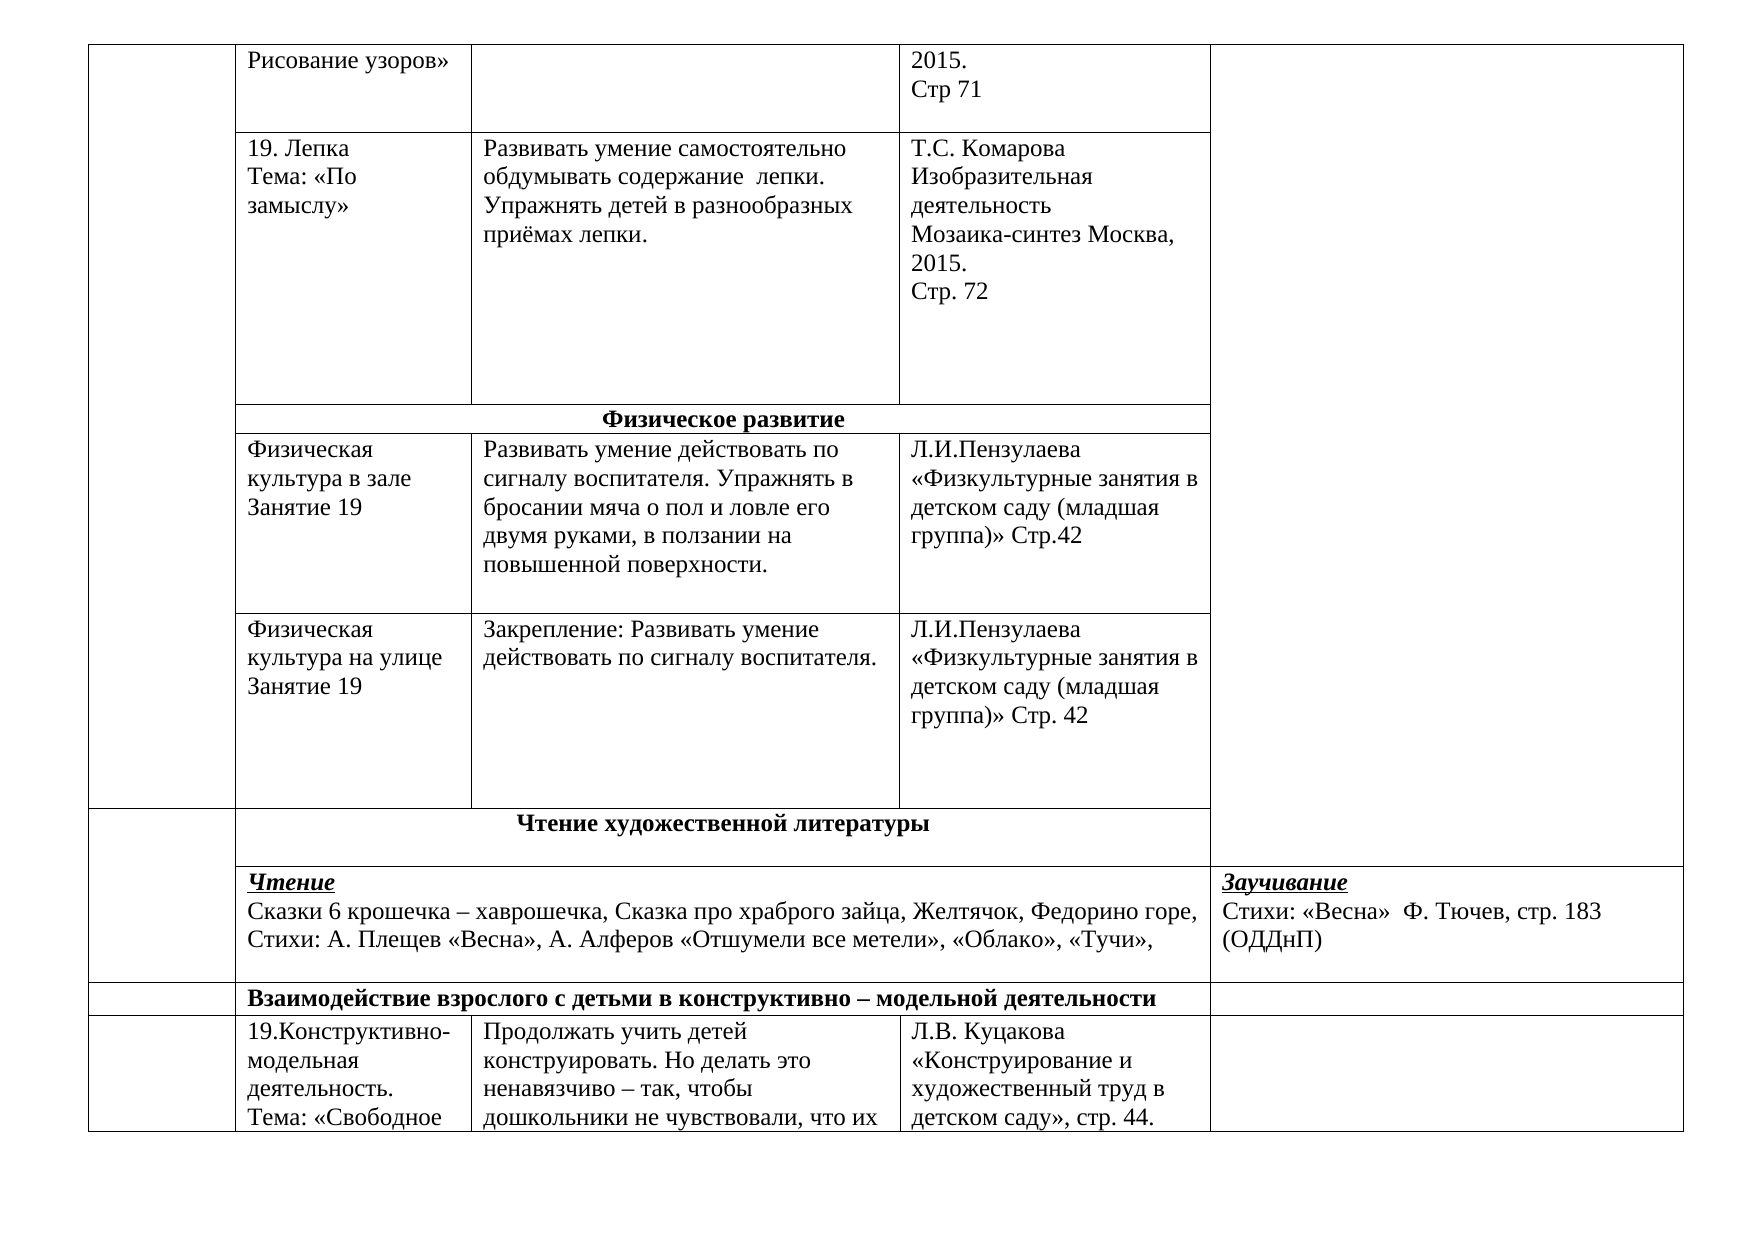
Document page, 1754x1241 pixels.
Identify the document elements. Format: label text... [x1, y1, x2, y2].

table_cell [1211, 983, 1683, 1015]
table_cell [89, 983, 235, 1015]
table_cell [236, 45, 471, 132]
table_cell Физическое развитие [236, 405, 1210, 433]
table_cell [236, 1016, 471, 1131]
table_cell Взаимодействие взрослого с детьми в конструктивно – модельной деятельности [236, 983, 1210, 1015]
table_cell Л.И.Пензулаева «Физкультурные занятия в детском саду (младшая группа)» Стр.42 [900, 434, 1210, 613]
table_cell Закрепление: Развивать умение действовать по сигналу воспитателя. [472, 614, 899, 807]
table_cell Чтение художественной литературы [236, 809, 1210, 866]
table_cell 19. Лепка Тема: «По замыслу» [236, 133, 471, 403]
table_cell Физическая культура в зале Занятие 19 [236, 434, 471, 613]
table_cell Т.С. Комарова Изобразительная деятельность Мозаика-синтез Москва, 2015. Стр. 72 [900, 133, 1210, 403]
table_cell [89, 1016, 235, 1131]
table_cell Чтение Сказки 6 крошечка – хаврошечка, Сказка про храброго зайца, Желтячок, Федорино горе, Стихи: А. Плещев «Весна», А. Алферов «Отшумели все метели», «Облако», «Тучи», [236, 867, 1210, 982]
table_cell Развивать умение действовать по сигналу воспитателя. Упражнять в бросании мяча о пол и ловле его двумя руками, в ползании на повышенной поверхности. [472, 434, 899, 613]
table_cell Физическая культура на улице Занятие 19 [236, 614, 471, 807]
table_cell Л.И.Пензулаева «Физкультурные занятия в детском саду (младшая группа)» Стр. 42 [900, 614, 1210, 807]
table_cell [472, 1016, 900, 1131]
table_cell Развивать умение самостоятельно обдумывать содержание лепки. Упражнять детей в разнообразных приёмах лепки. [472, 133, 899, 403]
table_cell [472, 45, 899, 132]
table_cell [89, 809, 235, 982]
table_cell [1211, 1016, 1683, 1131]
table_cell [900, 45, 1210, 132]
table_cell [901, 1016, 1210, 1131]
table_cell Заучивание Стихи: «Весна» Ф. Тючев, стр. 183 (ОДДнП) [1211, 867, 1683, 982]
